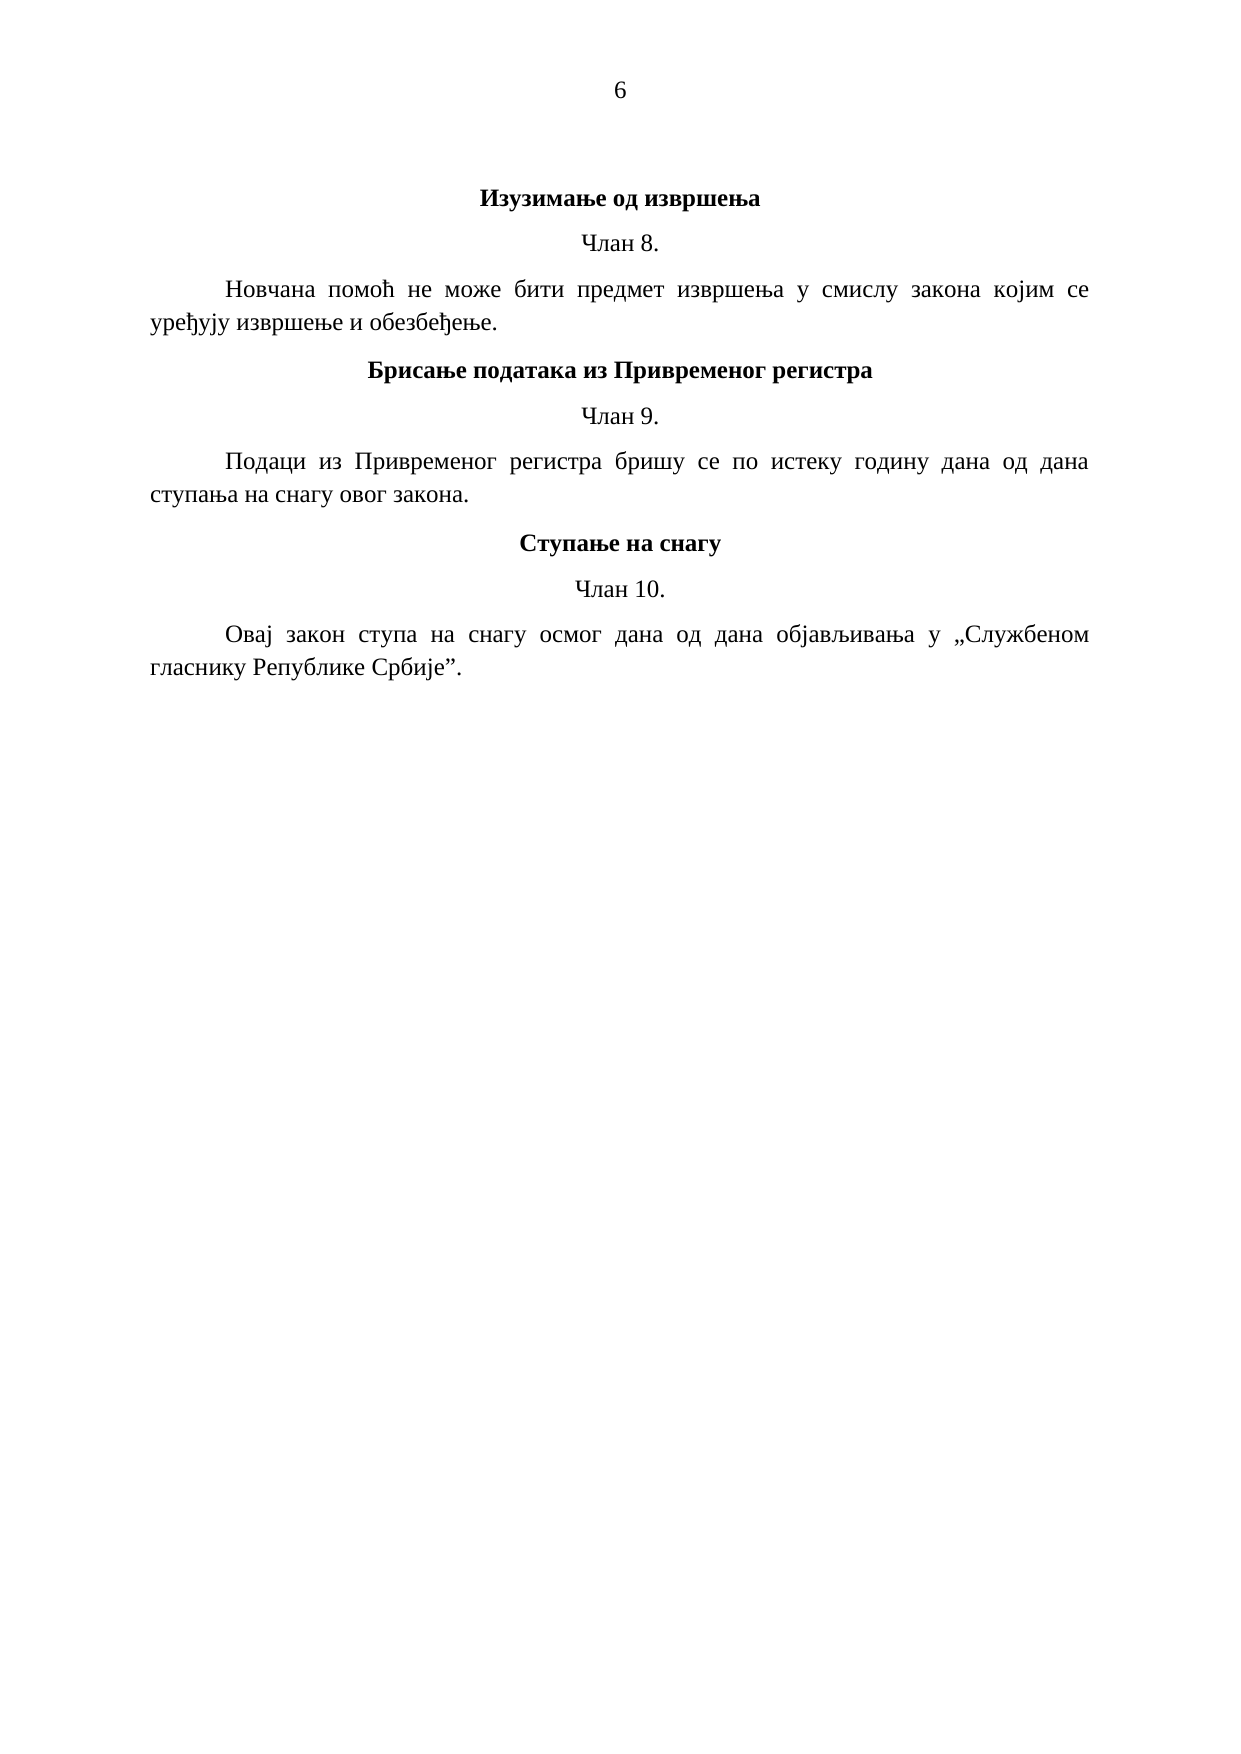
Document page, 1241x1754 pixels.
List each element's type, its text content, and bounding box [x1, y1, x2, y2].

text Члан 9. [150, 401, 1090, 430]
text Члан 8. [150, 228, 1090, 257]
text Члан 10. [150, 574, 1090, 602]
text Подаци из Привременог регистра бришу се по истеку годину дана од дана ступања на снагу овог закона. [150, 446, 1090, 508]
text Ступање на снагу [150, 528, 1090, 557]
text Новчана помоћ не може бити предмет извршења у смислу закона којим се уређују извршење и обезбеђење. [150, 274, 1090, 336]
text Брисање података из Привременог регистра [150, 355, 1090, 384]
text Изузимање од извршења [150, 183, 1090, 211]
text Овај закон ступа на снагу осмог дана од дана објављивања у „Службеном гласнику Републике Србије”. [150, 619, 1090, 681]
